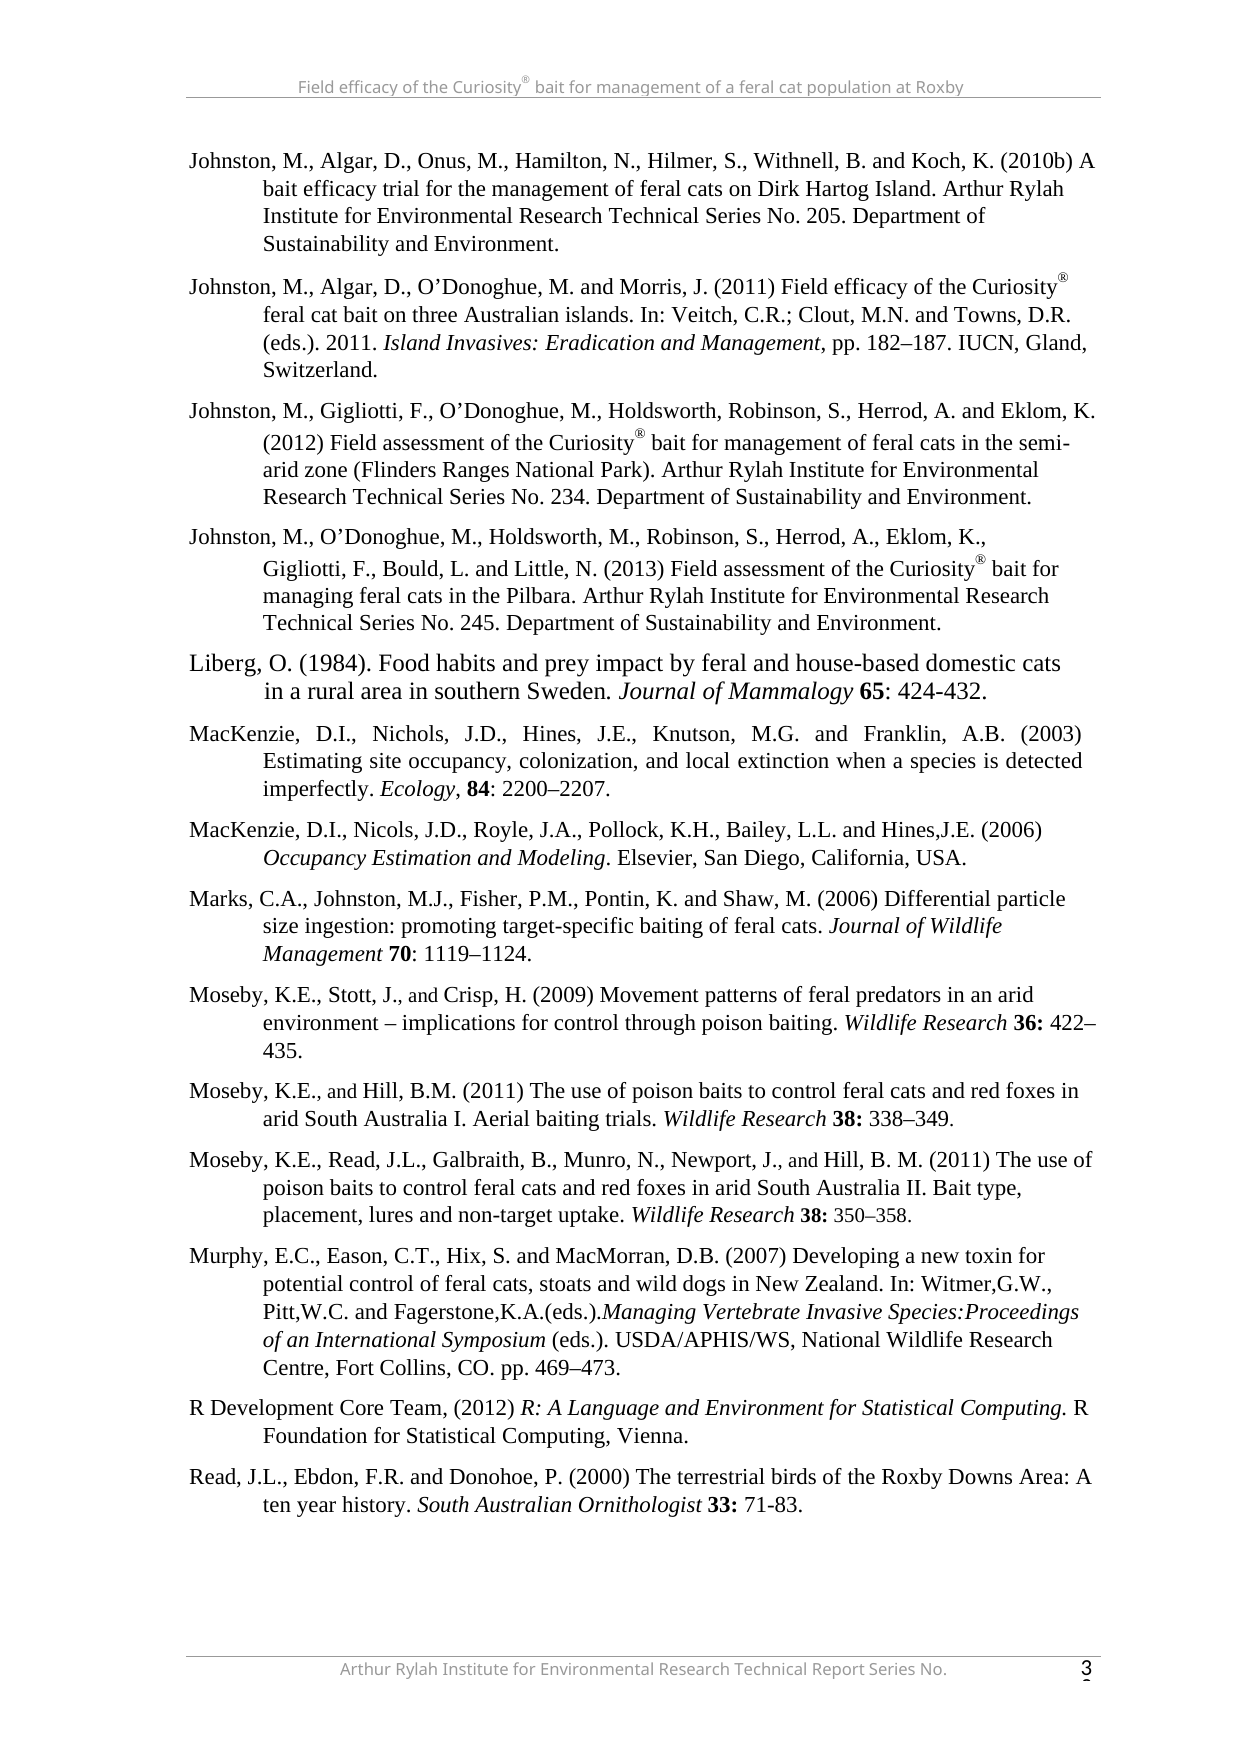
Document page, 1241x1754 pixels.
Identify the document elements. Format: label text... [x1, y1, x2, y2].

subtitle Liberg, O. (1984). Food habits and prey impact by feral and house-based domestic cats in a rural area in southern Sweden. Journal of Mammalogy 65: 424-432. [189, 648, 1086, 705]
text MacKenzie, D.I., Nichols, J.D., Hines, J.E., Knutson, M.G. and Franklin, A.B. (2003) Estimating site occupancy, colonization, and local extinction when a species is detected imperfectly. Ecology, 84: 2200–2207. [189, 720, 1082, 802]
text MacKenzie, D.I., Nicols, J.D., Royle, J.A., Pollock, K.H., Bailey, L.L. and Hines,J.E. (2006) [189, 816, 1115, 842]
text Johnston, M., Gigliotti, F., O’Donoghue, M., Holdsworth, Robinson, S., Herrod, A. and Eklom, K. (2012) Field assessment of the Curiosity® bait for management of feral cats in the semi- arid zone (Flinders Ranges National Park). Arthur Rylah Institute for Environmental Research Technical Series No. 234. Department of Sustainability and Environment. [189, 397, 1097, 509]
text Johnston, M., O’Donoghue, M., Holdsworth, M., Robinson, S., Herrod, A., Eklom, K., Gigliotti, F., Bould, L. and Little, N. (2013) Field assessment of the Curiosity® bait for managing feral cats in the Pilbara. Arthur Rylah Institute for Environmental Research Technical Series No. 245. Department of Sustainability and Environment. [189, 523, 1075, 635]
text Marks, C.A., Johnston, M.J., Fisher, P.M., Pontin, K. and Shaw, M. (2006) Differential particle size ingestion: promoting target-specific baiting of feral cats. Journal of Wildlife Management 70: 1119–1124. [189, 884, 1088, 967]
text Moseby, K.E., Read, J.L., Galbraith, B., Munro, N., Newport, J., and Hill, B. M. (2011) The use of poison baits to control feral cats and red foxes in arid South Australia II. Bait type, placement, lures and non-target uptake. Wildlife Research 38: 350–358. [189, 1146, 1114, 1228]
text Johnston, M., Algar, D., O’Donoghue, M. and Morris, J. (2011) Field efficacy of the Curiosity® feral cat bait on three Australian islands. In: Veitch, C.R.; Clout, M.N. and Towns, D.R. (eds.). 2011. Island Invasives: Eradication and Management, pp. 182–187. IUCN, Gland, Switzerland. [189, 268, 1097, 383]
text Read, J.L., Ebdon, F.R. and Donohoe, P. (2000) The terrestrial birds of the Roxby Downs Area: A ten year history. South Australian Ornithologist 33: 71-83. [189, 1463, 1104, 1517]
text Moseby, K.E., and Hill, B.M. (2011) The use of poison baits to control feral cats and red foxes in arid South Australia I. Aerial baiting trials. Wildlife Research 38: 338–349. [189, 1077, 1086, 1132]
text Occupancy Estimation and Modeling. Elsevier, San Diego, California, USA. [173, 844, 1057, 870]
text Murphy, E.C., Eason, C.T., Hix, S. and MacMorran, D.B. (2007) Developing a new toxin for potential control of feral cats, stoats and wild dogs in New Zealand. In: Witmer,G.W., Pitt,W.C. and Fagerstone,K.A.(eds.).Managing Vertebrate Invasive Species:Proceedings of an International Symposium (eds.). USDA/APHIS/WS, National Wildlife Research Centre, Fort Collins, CO. pp. 469–473. [189, 1242, 1089, 1380]
text R Development Core Team, (2012) R: A Language and Environment for Statistical Computing. R Foundation for Statistical Computing, Vienna. [189, 1394, 1090, 1449]
text Moseby, K.E., Stott, J., and Crisp, H. (2009) Movement patterns of feral predators in an arid environment – implications for control through poison baiting. Wildlife Research 36: 422– 435. [189, 981, 1104, 1063]
text Johnston, M., Algar, D., Onus, M., Hamilton, N., Hilmer, S., Withnell, B. and Koch, K. (2010b) A bait efficacy trial for the management of feral cats on Dirk Hartog Island. Arthur Rylah Institute for Environmental Research Technical Series No. 205. Department of Sustainability and Environment. [189, 147, 1104, 257]
